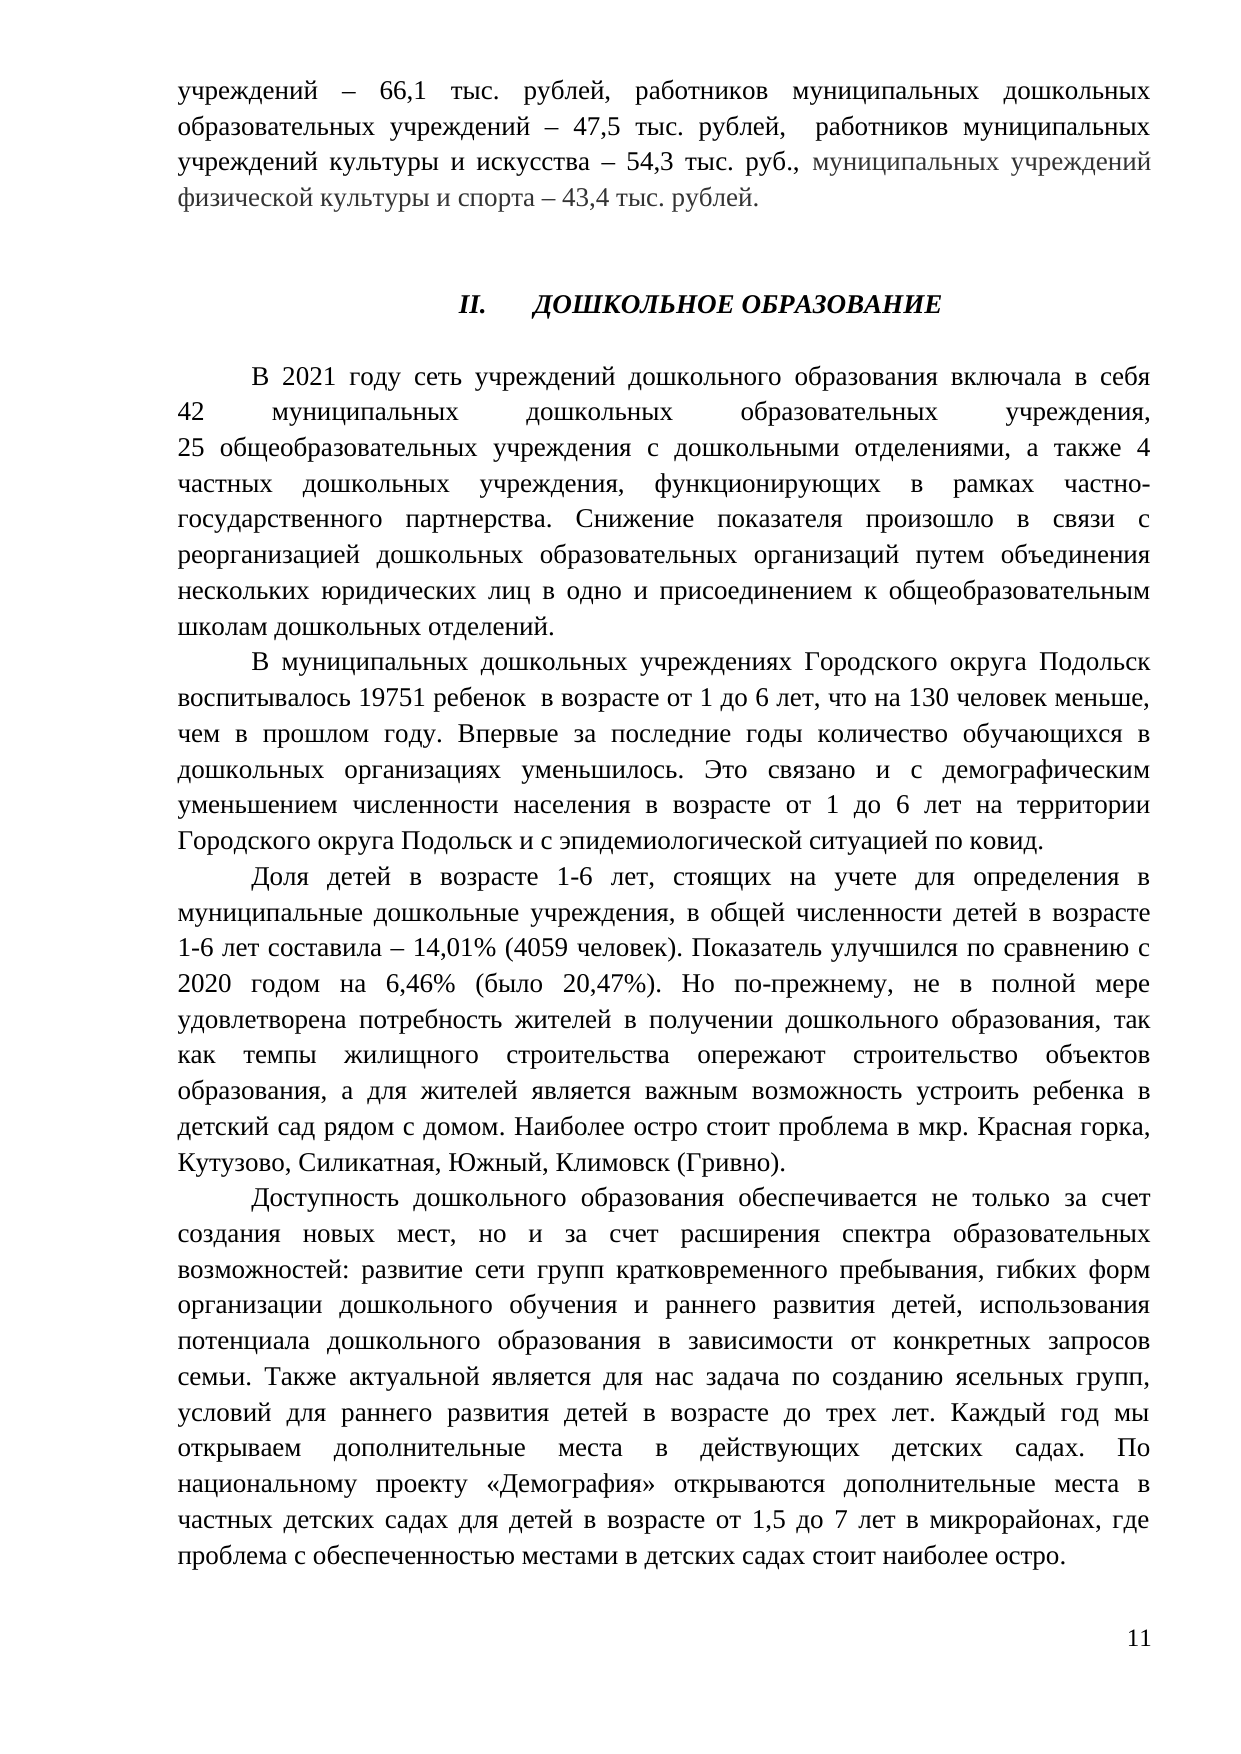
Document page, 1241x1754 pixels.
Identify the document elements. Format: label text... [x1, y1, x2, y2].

text В муниципальных дошкольных учреждениях Городского округа Подольск воспитывалось 19751 ребенок в возрасте от 1 до 6 лет, что на 130 человек меньше, чем в прошлом году. Впервые за последние годы количество обучающихся в дошкольных организациях уменьшилось. Это связано и с демографическим уменьшением численности населения в возрасте от 1 до 6 лет на территории Городского округа Подольск и с эпидемиологической ситуацией по ковид. [177, 646, 1152, 855]
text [177, 74, 1152, 212]
list ДОШКОЛЬНОЕ ОБРАЗОВАНИЕ [252, 288, 1152, 319]
text В 2021 году сеть учреждений дошкольного образования включала в себя 42 муниципальных дошкольных образовательных учреждения, 25 общеобразовательных учреждения с дошкольными отделениями, а также 4 частных дошкольных учреждения, функционирующих в рамках частно-государственного партнерства. Снижение показателя произошло в связи с реорганизацией дошкольных образовательных организаций путем объединения нескольких юридических лиц в одно и присоединением к общеобразовательным школам дошкольных отделений. [177, 360, 1152, 641]
text Доля детей в возрасте 1-6 лет, стоящих на учете для определения в муниципальные дошкольные учреждения, в общей численности детей в возрасте 1-6 лет составила – 14,01% (4059 человек). Показатель улучшился по сравнению с 2020 годом на 6,46% (было 20,47%). Но по-прежнему, не в полной мере удовлетворена потребность жителей в получении дошкольного образования, так как темпы жилищного строительства опережают строительство объектов образования, а для жителей является важным возможность устроить ребенка в детский сад рядом с домом. Наиболее остро стоит проблема в мкр. Красная горка, Кутузово, Силикатная, Южный, Климовск (Гривно). [177, 860, 1152, 1177]
text Доступность дошкольного образования обеспечивается не только за счет создания новых мест, но и за счет расширения спектра образовательных возможностей: развитие сети групп кратковременного пребывания, гибких форм организации дошкольного обучения и раннего развития детей, использования потенциала дошкольного образования в зависимости от конкретных запросов семьи. Также актуальной является для нас задача по созданию ясельных групп, условий для раннего развития детей в возрасте до трех лет. Каждый год мы открываем дополнительные места в действующих детских садах. По национальному проекту «Демография» открываются дополнительные места в частных детских садах для детей в возрасте от 1,5 до 7 лет в микрорайонах, где проблема с обеспеченностью местами в детских садах стоит наиболее остро. [177, 1181, 1152, 1570]
